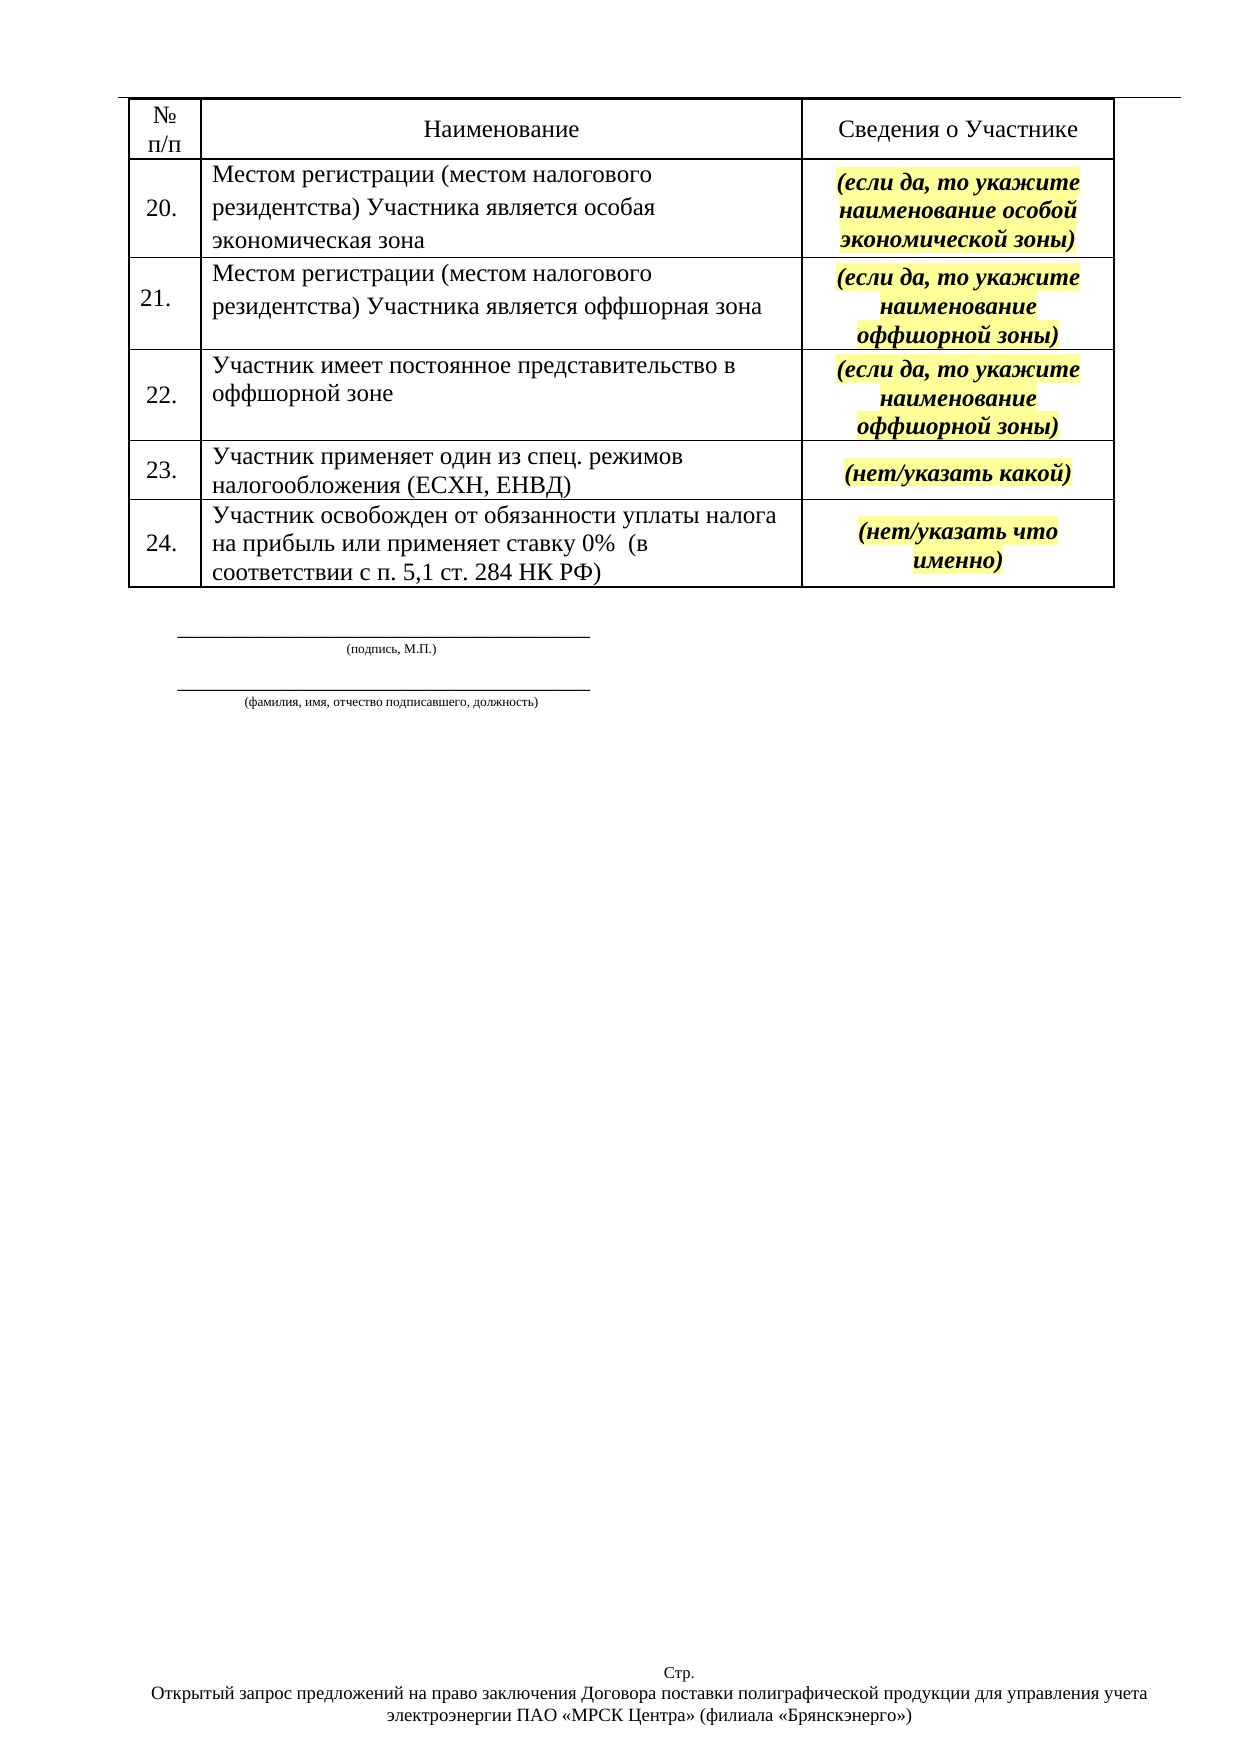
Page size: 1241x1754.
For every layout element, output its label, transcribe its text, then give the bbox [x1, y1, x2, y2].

table_cell Местом регистрации (местом налогового резидентства) Участника является оффшорная зона [202, 258, 801, 349]
table_cell Участник применяет один из спец. режимов налогообложения (ЕСХН, ЕНВД) [202, 441, 801, 499]
table_cell [130, 441, 200, 499]
table_cell Участник имеет постоянное представительство в оффшорной зоне [202, 350, 801, 440]
table_cell [130, 258, 200, 349]
text ____________________________________ [118, 667, 605, 693]
text (подпись, М.П.) [118, 641, 605, 667]
table_cell (если да, то укажите наименование оффшорной зоны) [803, 350, 1113, 440]
table_header № п/п [130, 100, 200, 158]
table_cell (нет/указать какой) [803, 441, 1113, 499]
text ____________________________________ [118, 614, 605, 641]
table_cell (если да, то укажите наименование особой экономической зоны) [803, 160, 1113, 257]
table_cell [130, 350, 200, 440]
table_header Наименование [202, 100, 801, 158]
table_header Сведения о Участнике [803, 100, 1113, 158]
table_cell (если да, то укажите наименование оффшорной зоны) [803, 258, 1113, 349]
table_cell [130, 160, 200, 257]
text (фамилия, имя, отчество подписавшего, должность) [118, 693, 605, 720]
table_cell [130, 500, 200, 586]
table_cell (нет/указать что именно) [803, 500, 1113, 586]
table_cell Местом регистрации (местом налогового резидентства) Участника является особая экономическая зона [202, 160, 801, 257]
table_cell Участник освобожден от обязанности уплаты налога на прибыль или применяет ставку 0% (в соответствии с п. 5,1 ст. 284 НК РФ) [202, 500, 801, 586]
